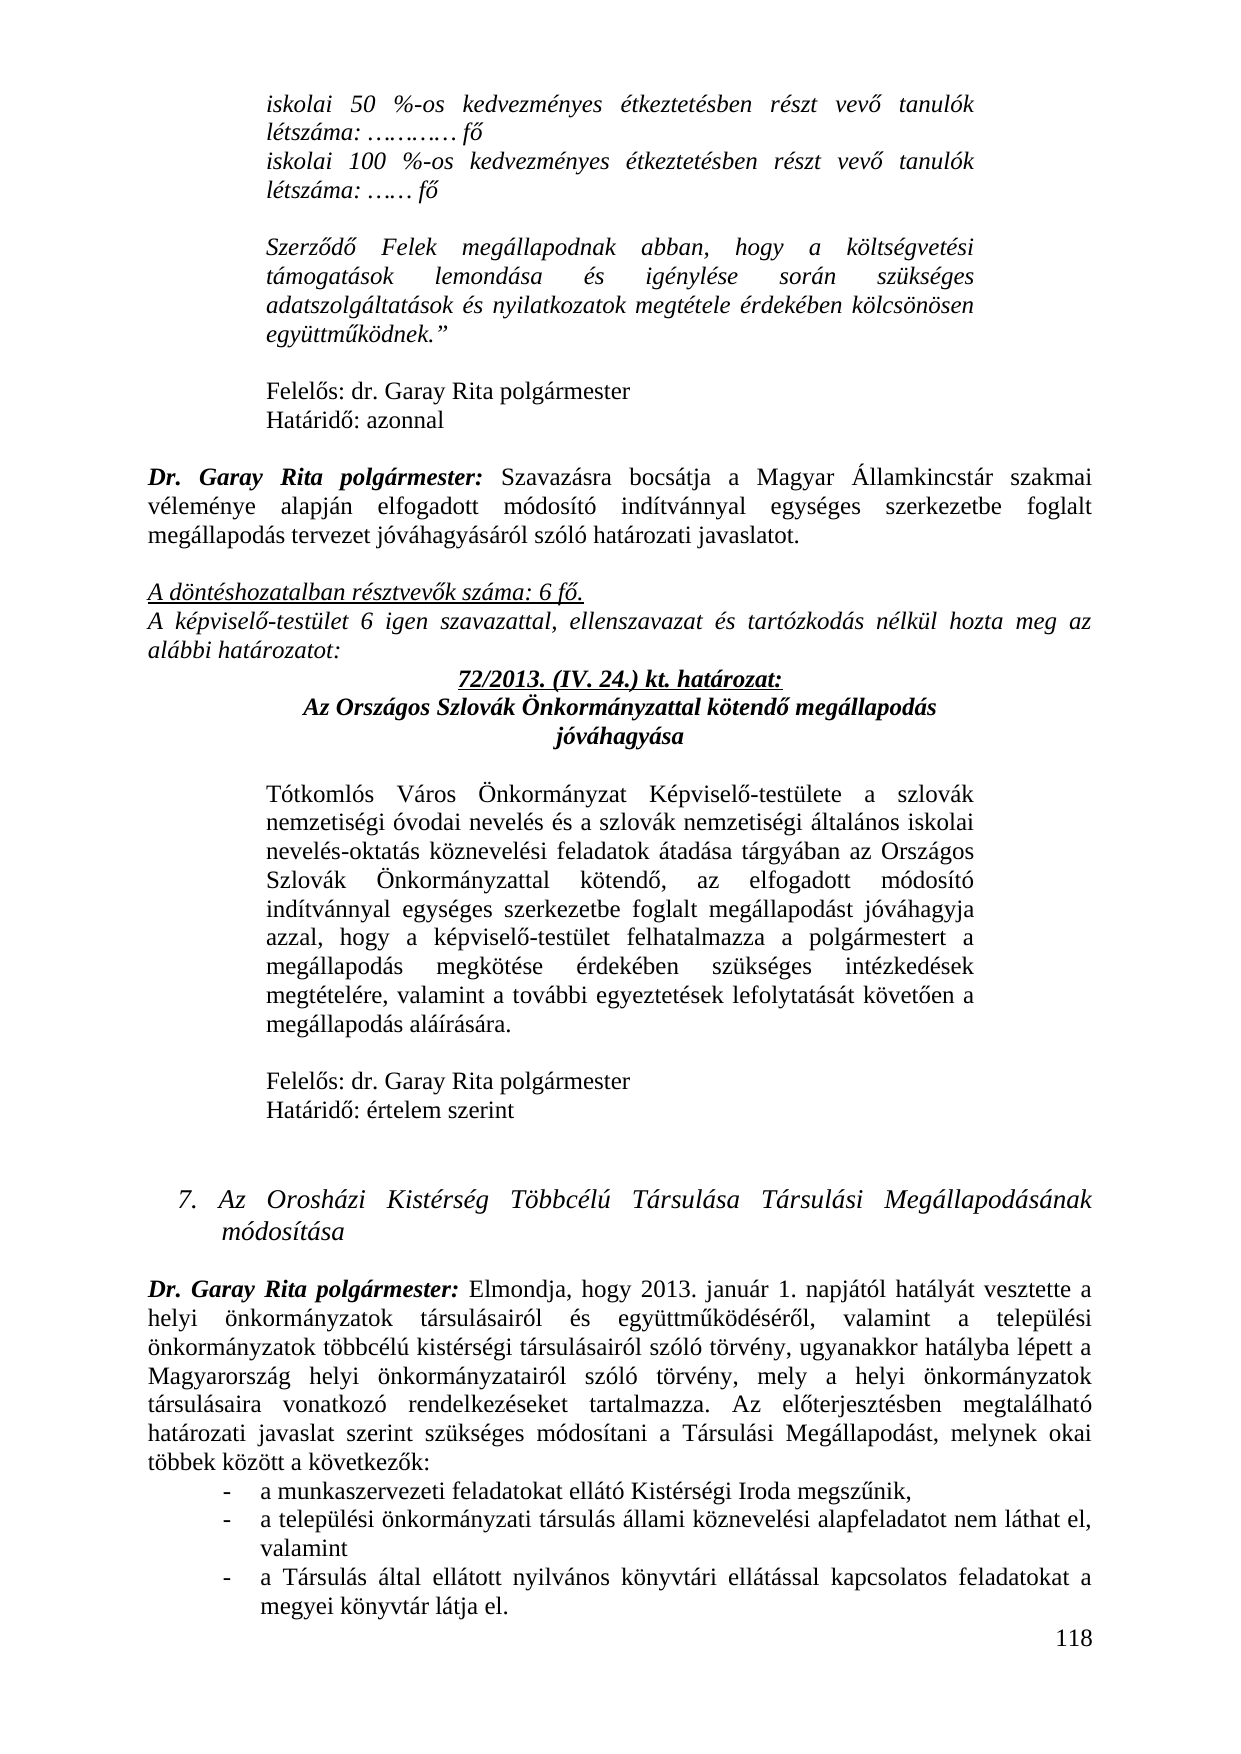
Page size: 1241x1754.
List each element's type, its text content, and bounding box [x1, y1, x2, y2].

text Határidő: azonnal [266, 405, 1093, 434]
text 7. Az Orosházi Kistérség Többcélú Társulása Társulási Megállapodásának módosítása [177, 1183, 1093, 1246]
text Tótkomlós Város Önkormányzat Képviselő-testülete a szlovák nemzetiségi óvodai nevelés és a szlovák nemzetiségi általános iskolai nevelés-oktatás köznevelési feladatok átadása tárgyában az Országos Szlovák Önkormányzattal kötendő, az elfogadott módosító indítvánnyal egységes szerkezetbe foglalt megállapodást jóváhagyja azzal, hogy a képviselő-testület felhatalmazza a polgármestert a megállapodás megkötése érdekében szükséges intézkedések megtételére, valamint a további egyeztetések lefolytatását követően a megállapodás aláírására. [266, 779, 974, 1037]
text 72/2013. (IV. 24.) kt. határozat: [148, 664, 1093, 692]
text Az Országos Szlovák Önkormányzattal kötendő megállapodás jóváhagyása [236, 692, 1004, 750]
text Dr. Garay Rita polgármester: Elmondja, hogy 2013. január 1. napjától hatályát vesztette a helyi önkormányzatok társulásairól és együttműködéséről, valamint a települési önkormányzatok többcélú kistérségi társulásairól szóló törvény, ugyanakkor hatályba lépett a Magyarország helyi önkormányzatairól szóló törvény, mely a helyi önkormányzatok társulásaira vonatkozó rendelkezéseket tartalmazza. Az előterjesztésben megtalálható határozati javaslat szerint szükséges módosítani a Társulási Megállapodást, melynek okai többek között a következők: [148, 1274, 1093, 1476]
list a települési önkormányzati társulás állami köznevelési alapfeladatot nem láthat el, valamint [223, 1504, 1093, 1562]
text A képviselő-testület 6 igen szavazattal, ellenszavazat és tartózkodás nélkül hozta meg az alábbi határozatot: [148, 606, 1093, 664]
text iskolai 50 %-os kedvezményes étkeztetésben részt vevő tanulók létszáma: ………… fő [266, 89, 974, 146]
text Felelős: dr. Garay Rita polgármester [266, 1066, 974, 1095]
text iskolai 100 %-os kedvezményes étkeztetésben részt vevő tanulók létszáma: …… fő [266, 146, 974, 204]
text Felelős: dr. Garay Rita polgármester [266, 376, 1093, 405]
list a Társulás által ellátott nyilvános könyvtári ellátással kapcsolatos feladatokat a megyei könyvtár látja el. [223, 1562, 1093, 1619]
text Szerződő Felek megállapodnak abban, hogy a költségvetési támogatások lemondása és igénylése során szükséges adatszolgáltatások és nyilatkozatok megtétele érdekében kölcsönösen együttműködnek.” [266, 232, 974, 347]
text Határidő: értelem szerint [266, 1095, 974, 1124]
list a munkaszervezeti feladatokat ellátó Kistérségi Iroda megszűnik, [223, 1476, 1093, 1504]
text Dr. Garay Rita polgármester: Szavazásra bocsátja a Magyar Államkincstár szakmai véleménye alapján elfogadott módosító indítvánnyal egységes szerkezetbe foglalt megállapodás tervezet jóváhagyásáról szóló határozati javaslatot. [148, 462, 1093, 549]
text A döntéshozatalban résztvevők száma: 6 fő. [148, 577, 1093, 606]
